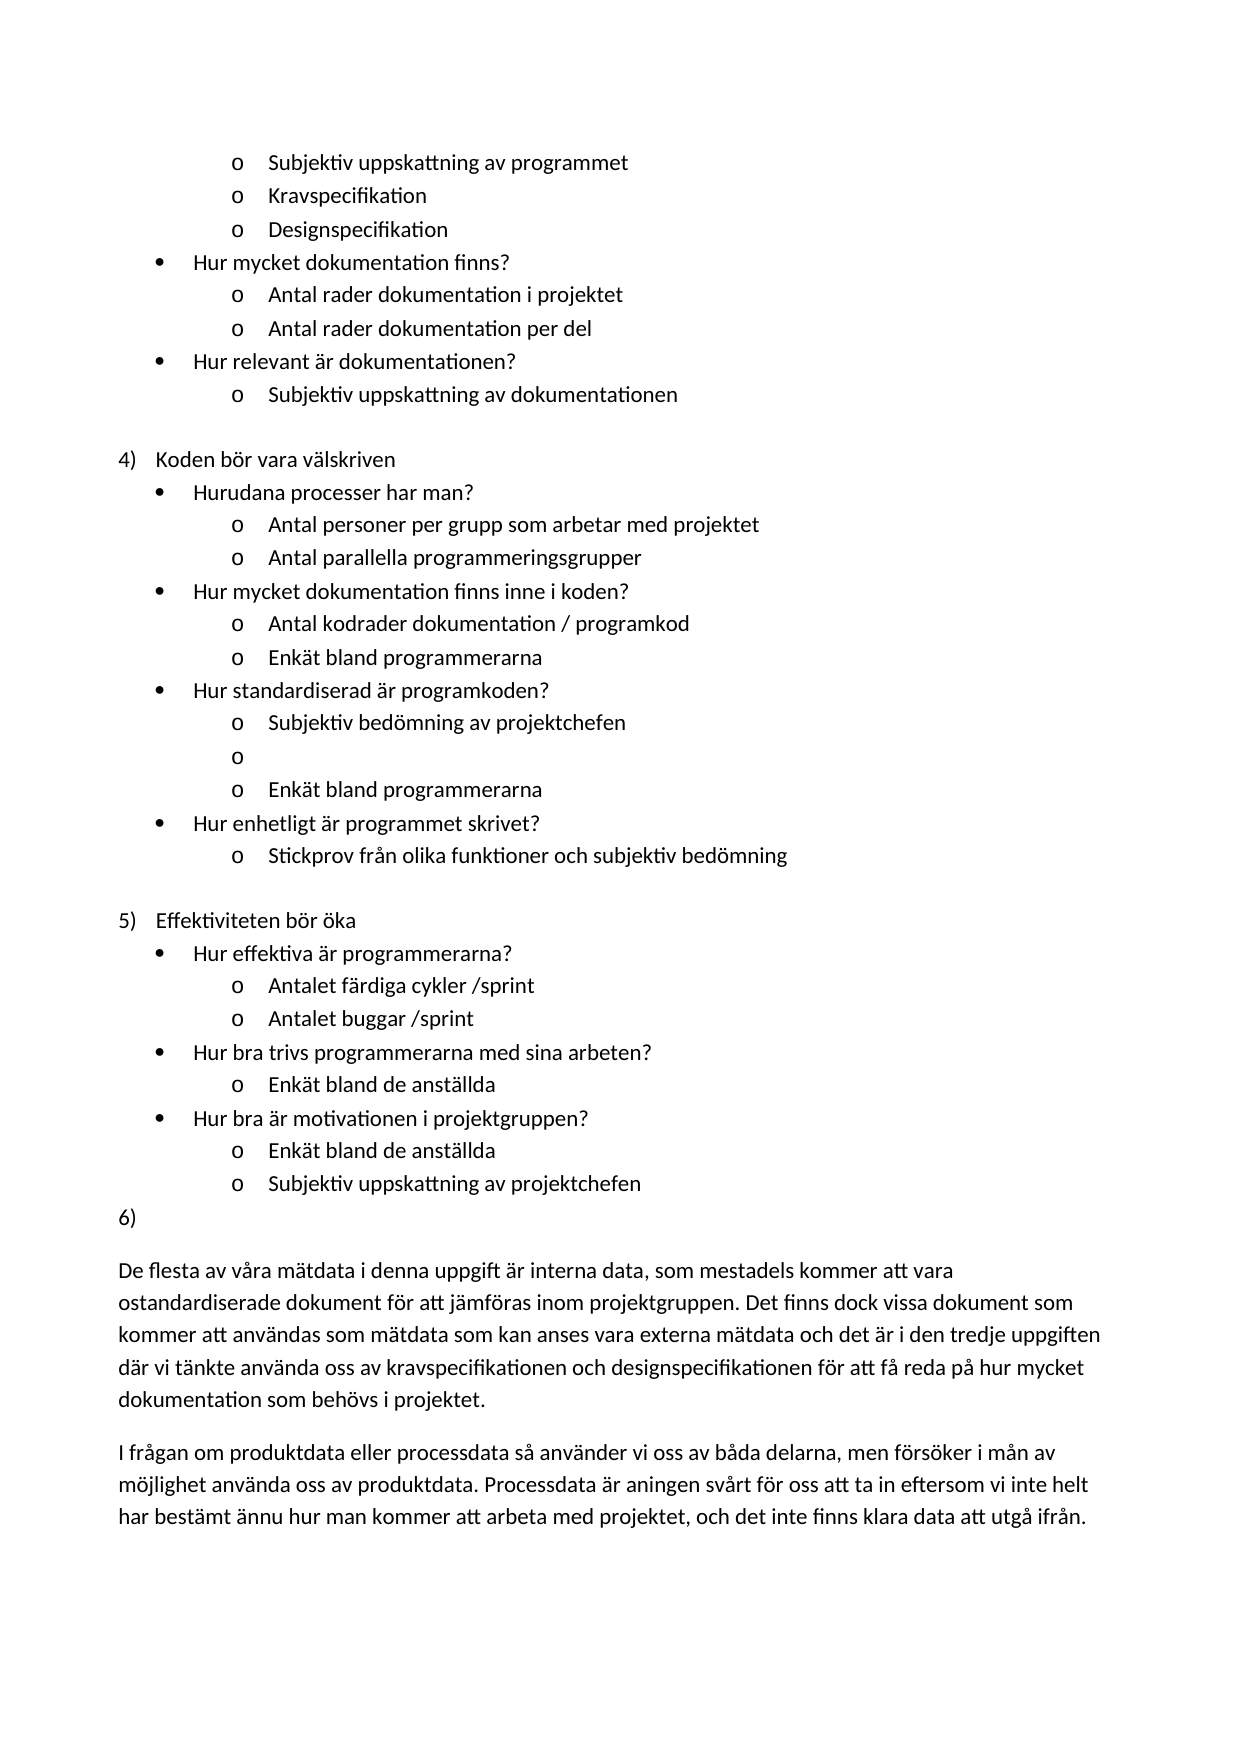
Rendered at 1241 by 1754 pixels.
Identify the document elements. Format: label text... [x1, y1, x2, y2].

list Hur bra trivs programmerarna med sina arbeten? [156, 1038, 1122, 1066]
list Designspecifikation [231, 215, 1122, 244]
list Hur mycket dokumentation finns inne i koden? [156, 577, 1122, 605]
list Subjektiv uppskattning av programmet [231, 148, 1122, 177]
list Effektiviteten bör öka [118, 907, 1122, 935]
list Antal parallella programmeringsgrupper [231, 543, 1122, 572]
list Stickprov från olika funktioner och subjektiv bedömning [231, 841, 1122, 870]
list Hur mycket dokumentation finns? [156, 248, 1122, 276]
text I frågan om produktdata eller processdata så använder vi oss av båda delarna, men försöker i mån av möjlighet använda oss av produktdata. Processdata är aningen svårt för oss att ta in eftersom vi inte helt har bestämt ännu hur man kommer att arbeta med projektet, och det inte finns klara data att utgå ifrån. [118, 1438, 1122, 1530]
text De flesta av våra mätdata i denna uppgift är interna data, som mestadels kommer att vara ostandardiserade dokument för att jämföras inom projektgruppen. Det finns dock vissa dokument som kommer att användas som mätdata som kan anses vara externa mätdata och det är i den tredje uppgiften där vi tänkte använda oss av kravspecifikationen och designspecifikationen för att få reda på hur mycket dokumentation som behövs i projektet. [118, 1256, 1122, 1413]
list Antal kodrader dokumentation / programkod [231, 609, 1122, 638]
list Kravspecifikation [231, 181, 1122, 210]
list Antal personer per grupp som arbetar med projektet [231, 510, 1122, 539]
list Hur standardiserad är programkoden? [156, 676, 1122, 704]
list Enkät bland programmerarna [231, 643, 1122, 672]
list Enkät bland programmerarna [231, 775, 1122, 804]
list Hur enhetligt är programmet skrivet? [156, 809, 1122, 837]
list Hur effektiva är programmerarna? [156, 939, 1122, 967]
list Subjektiv uppskattning av dokumentationen [231, 380, 1122, 409]
list Hurudana processer har man? [156, 478, 1122, 506]
list Hur relevant är dokumentationen? [156, 347, 1122, 376]
list Enkät bland de anställda [231, 1070, 1122, 1099]
list Hur bra är motivationen i projektgruppen? [156, 1104, 1122, 1132]
list Koden bör vara välskriven [118, 445, 1122, 473]
list Subjektiv uppskattning av projektchefen [231, 1169, 1122, 1199]
list Antal rader dokumentation per del [231, 314, 1122, 343]
list Subjektiv bedömning av projektchefen [231, 708, 1122, 737]
list Enkät bland de anställda [231, 1136, 1122, 1165]
list Antal rader dokumentation i projektet [231, 280, 1122, 309]
list Antalet buggar /sprint [231, 1004, 1122, 1034]
list Antalet färdiga cykler /sprint [231, 971, 1122, 1000]
